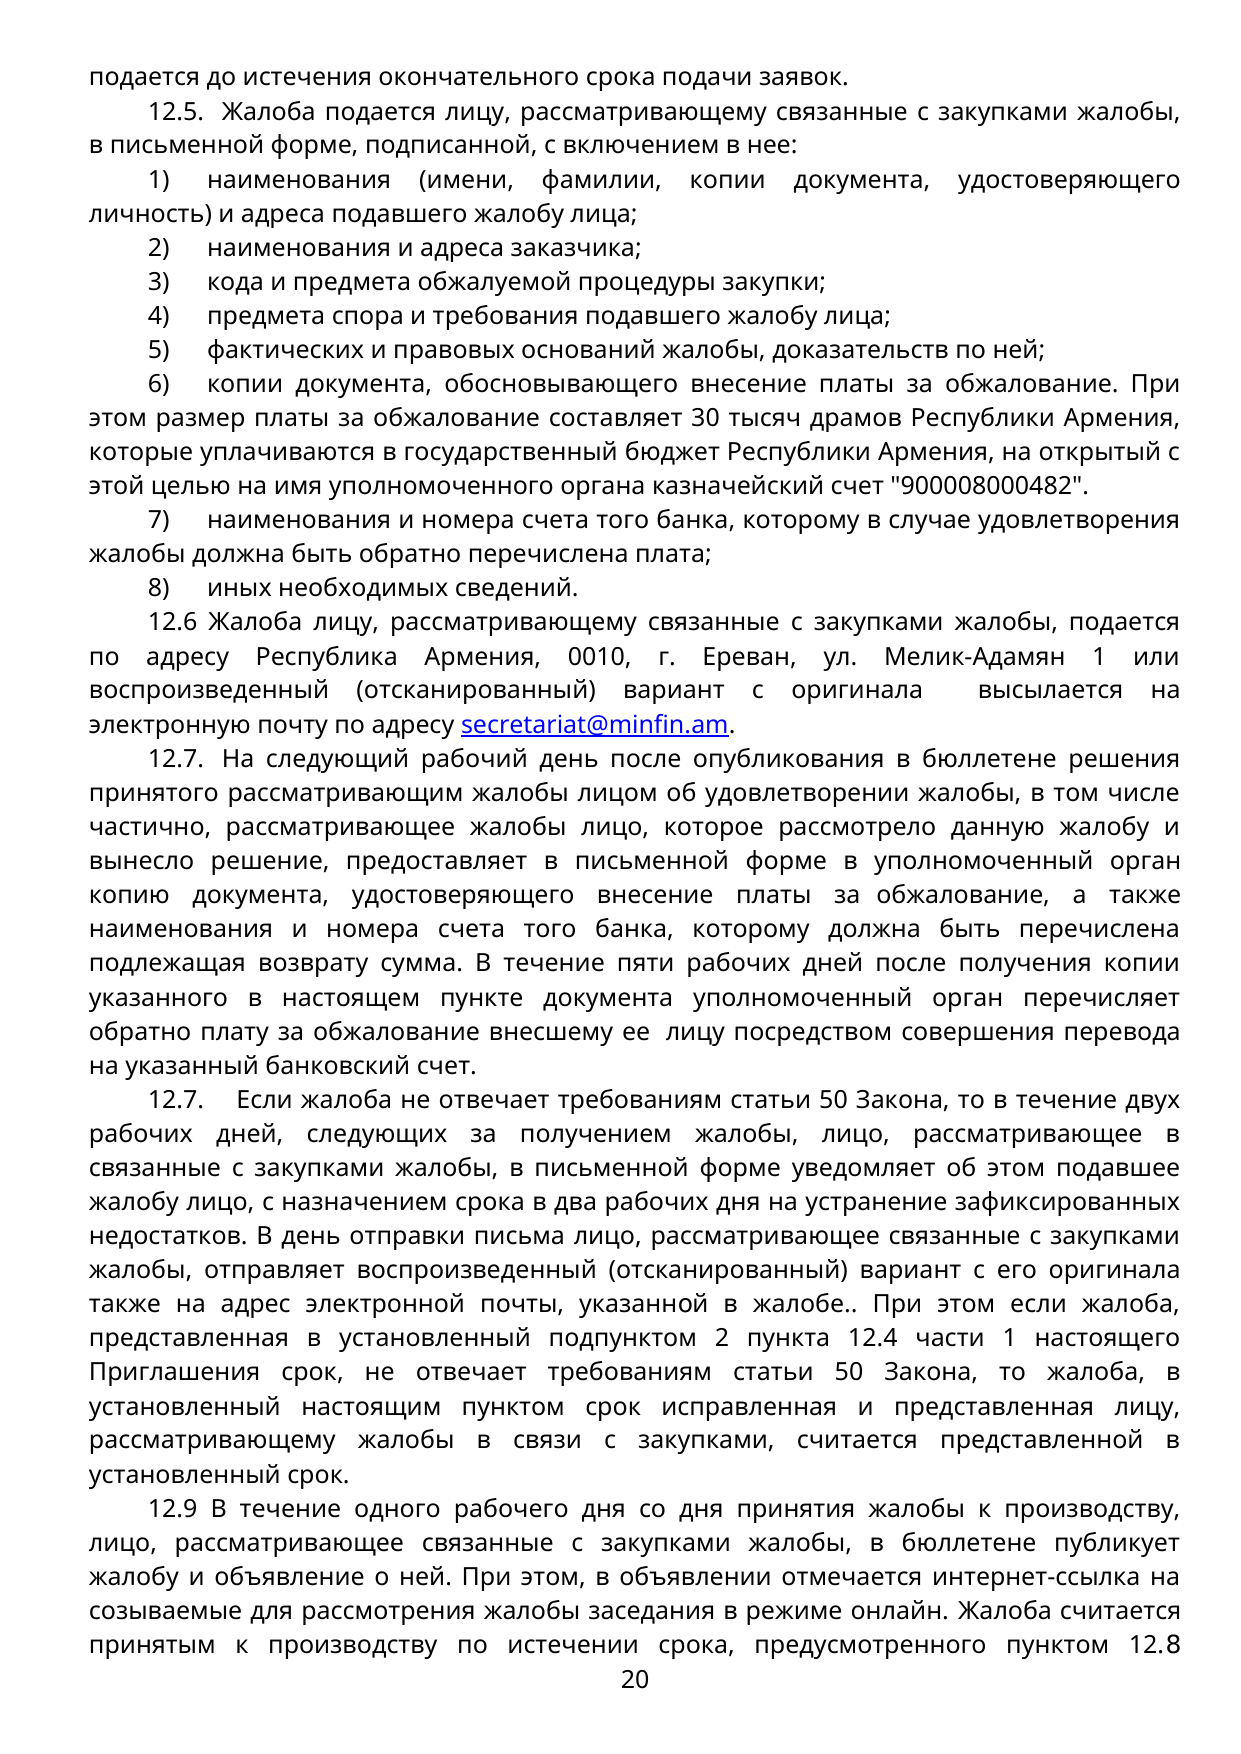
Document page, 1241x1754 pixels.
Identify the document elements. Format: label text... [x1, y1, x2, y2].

text 8) иных необходимых сведений. [89, 570, 1181, 604]
text 12.7. Если жалоба не отвечает требованиям статьи 50 Закона, то в течение двух рабочих дней, следующих за получением жалобы, лицо, рассматривающее в связанные с закупками жалобы, в письменной форме уведомляет об этом подавшее жалобу лицо, с назначением срока в два рабочих дня на устранение зафиксированных недостатков. В день отправки письма лицо, рассматривающее связанные с закупками жалобы, отправляет воспроизведенный (отсканированный) вариант с его оригинала также на адрес электронной почты, указаннօй в жалобе.. При этом если жалоба, представленная в установленный подпунктом 2 пункта 12.4 части 1 настоящего Приглашения срок, не отвечает требованиям статьи 50 Закона, то жалоба, в установленный настоящим пунктом срок исправленная и представленная лицу, рассматривающему жалобы в связи с закупками, считается представленной в установленный срок. [89, 1082, 1181, 1490]
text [89, 1490, 1181, 1661]
text 12.6 Жалоба лицу, рассматривающему связанные с закупками жалобы, подается по адресу Республика Армения, 0010, г. Ереван, ул. Мелик-Адамян 1 или воспроизведенный (отсканированный) вариант с оригинала высылается на электронную почту по адресу secretariat@minfin.am. [89, 604, 1181, 740]
text 1) наименования (имени, фамилии, копии документа, удостоверяющего личность) и адреса подавшего жалобу лица; [89, 161, 1181, 229]
text 12.7. На следующий рабочий день после опубликования в бюллетене решения принятого рассматривающим жалобы лицом об удовлетворении жалобы, в том числе частично, рассматривающее жалобы лицо, которое рассмотрело данную жалобу и вынесло решение, предоставляет в письменной форме в уполномоченный орган копию документа, удостоверяющего внесение платы за обжалование, а также наименования и номера счета того банка, которому должна быть перечислена подлежащая возврату сумма. В течение пяти рабочих дней после получения копии указанного в настоящем пункте документа уполномоченный орган перечисляет обратно плату за обжалование внесшему ее лицу посредством совершения перевода на указанный банковский счет. [89, 740, 1181, 1082]
text 6) копии документа, обосновывающего внесение платы за обжалование. При этом размер платы за обжалование составляет 30 тысяч драмов Республики Армения, которые уплачиваются в государственный бюджет Республики Армения, на открытый с этой целью на имя уполномоченного органа казначейский счет "900008000482". [89, 366, 1181, 502]
text 4) предмета спора и требования подавшего жалобу лица; [89, 297, 1181, 332]
text 12.5. Жалоба подается лицу, рассматривающему связанные с закупками жалобы, в письменной форме, подписанной, с включением в нее: [89, 93, 1181, 161]
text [89, 59, 1181, 93]
text 2) наименования и адреса заказчика; [89, 229, 1181, 263]
text 7) наименования и номера счета того банка, которому в случае удовлетворения жалобы должна быть обратно перечислена плата; [89, 502, 1181, 570]
text 3) кода и предмета обжалуемой процедуры закупки; [89, 263, 1181, 297]
text 5) фактических и правовых оснований жалобы, доказательств по ней; [89, 332, 1181, 366]
